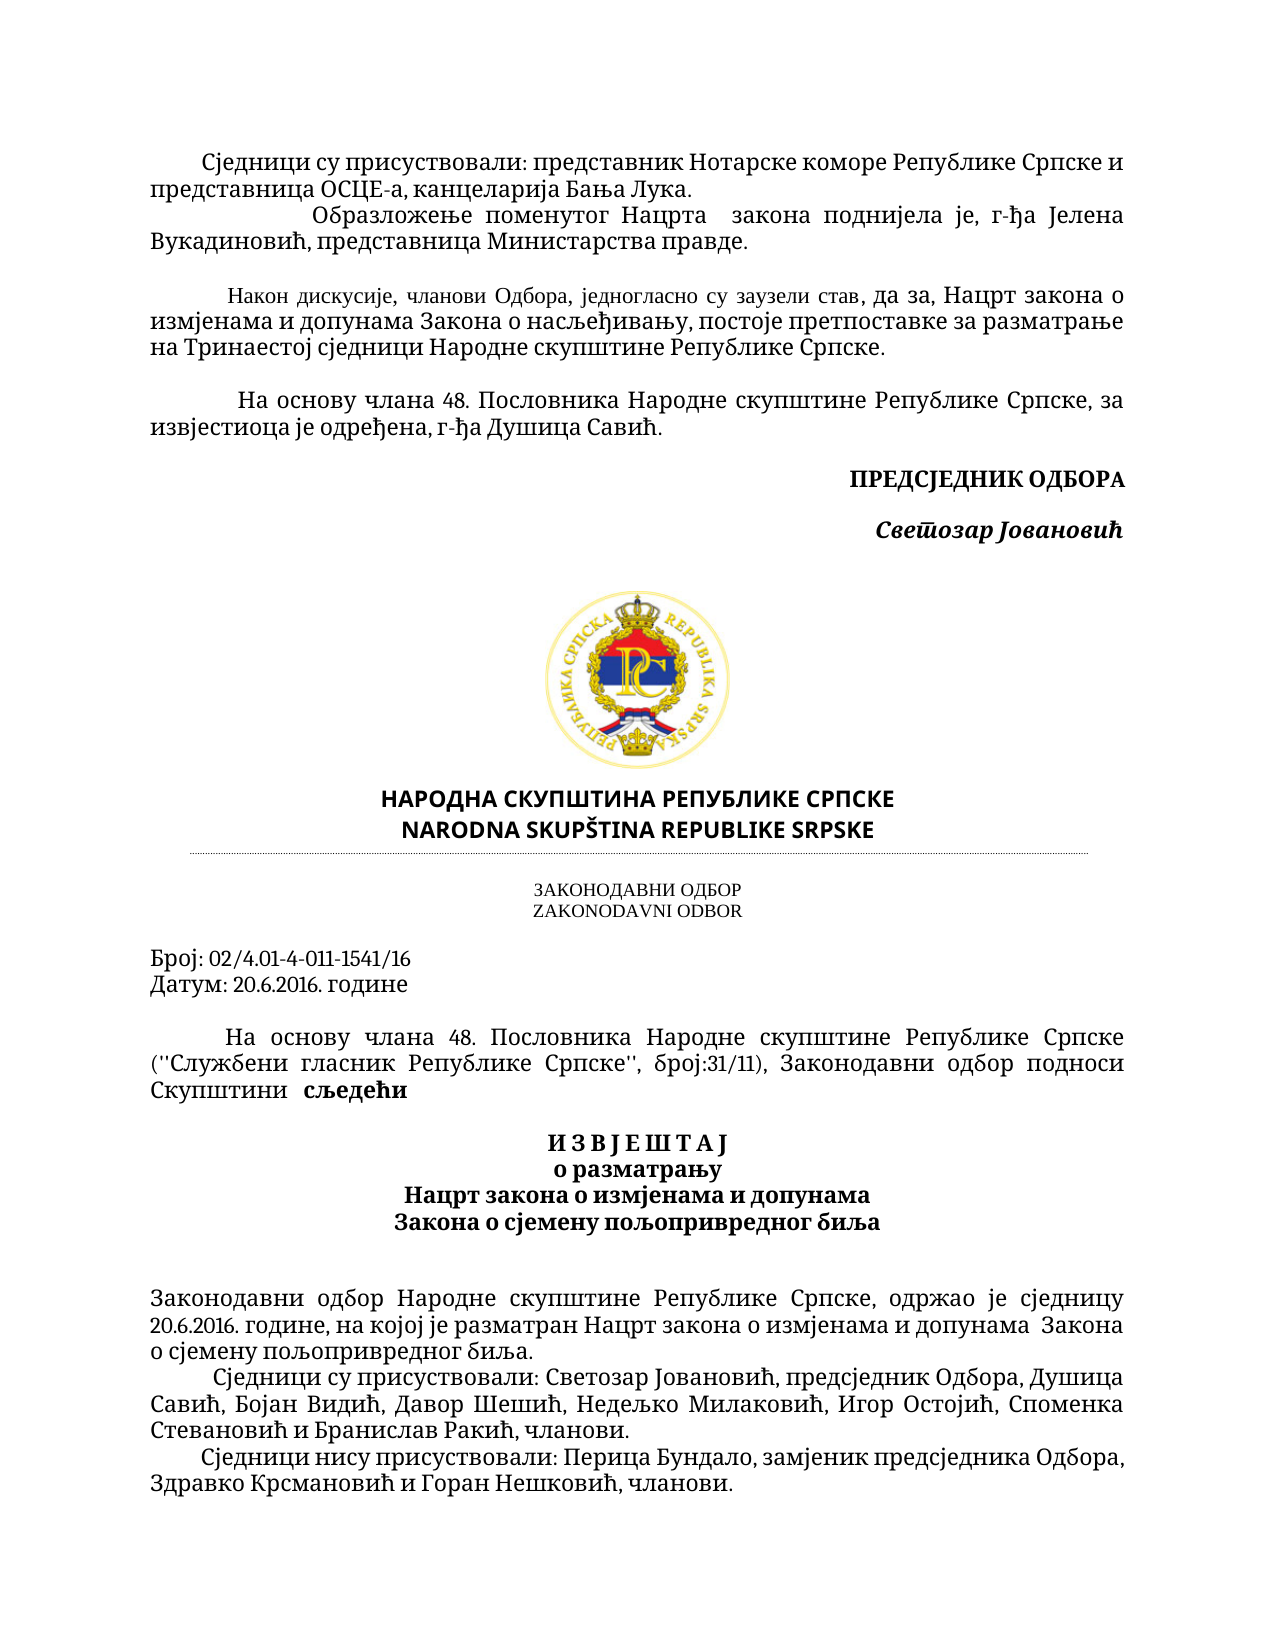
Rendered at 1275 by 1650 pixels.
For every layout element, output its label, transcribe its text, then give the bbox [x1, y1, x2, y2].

text NARODNA SKUPŠTINA REPUBLIKE SRPSKE [150, 814, 1125, 845]
text Светозар Јовановић [150, 517, 1125, 544]
text ЗАКОНОДАВНИ ОДБОР [150, 879, 1125, 900]
text Сједници су присуствовали: представник Нотарске коморе Републике Српске и представница ОСЦЕ-а, канцеларија Бања Лука. [150, 150, 1125, 203]
text Образложење поменутог Нацрта закона поднијела је, г-ђа Јелена Вукадиновић, представница Министарства правде. [150, 203, 1125, 255]
text НАРОДНА СКУПШТИНА РЕПУБЛИКЕ СРПСКЕ [150, 783, 1125, 814]
text И З В Ј Е Ш Т А Ј [150, 1130, 1125, 1157]
text ZAKONODAVNI ODBOR [150, 900, 1125, 922]
text На основу члана 48. Пословника Народне скупштине Републике Српске (''Службени гласник Републике Српске'', број:31/11), Законодавни одбор подноси Скупштини сљедећи [150, 1025, 1125, 1104]
text Закона о сјемену пољопривредног биља [150, 1209, 1125, 1236]
text Након дискусије, чланови Одбора, једногласно су заузели став, да за, Нацрт закона о измјенама и допунама Закона о насљеђивању, постоје претпоставке за разматрање на Тринаестој сједници Народне скупштине Републике Српске. [150, 282, 1125, 362]
text На основу члана 48. Пословника Народне скупштине Републике Српске, за извјестиоца је одређена, г-ђа Душица Савић. [150, 388, 1125, 441]
text Нацрт закона о измјенама и допунама [150, 1183, 1125, 1209]
text о разматрању [150, 1157, 1125, 1183]
text Број: 02/4.01-4-011-1541/16 [150, 946, 1125, 972]
text Датум: 20.6.2016. године [150, 972, 1125, 998]
text Законодавни одбор Народне скупштине Републике Српске, одржао је сједницу 20.6.2016. године, на којој је разматран Нацрт закона о измјенама и допунама Закона о сјемену пољопривредног биља. [150, 1236, 1125, 1365]
text ПРЕДСЈЕДНИК ОДБОРA [150, 467, 1125, 493]
text Сједници су присуствовали: Светозар Јовановић, предсједник Одбора, Душица Савић, Бојан Видић, Давор Шешић, Недељко Милаковић, Игор Остојић, Споменка Стевановић и Бранислав Ракић, чланови. [150, 1365, 1125, 1444]
text Сједници нису присуствовали: Перица Бундало, замјеник предсједника Одбора, Здравко Крсмановић и Горан Нешковић, чланови. [150, 1444, 1125, 1497]
